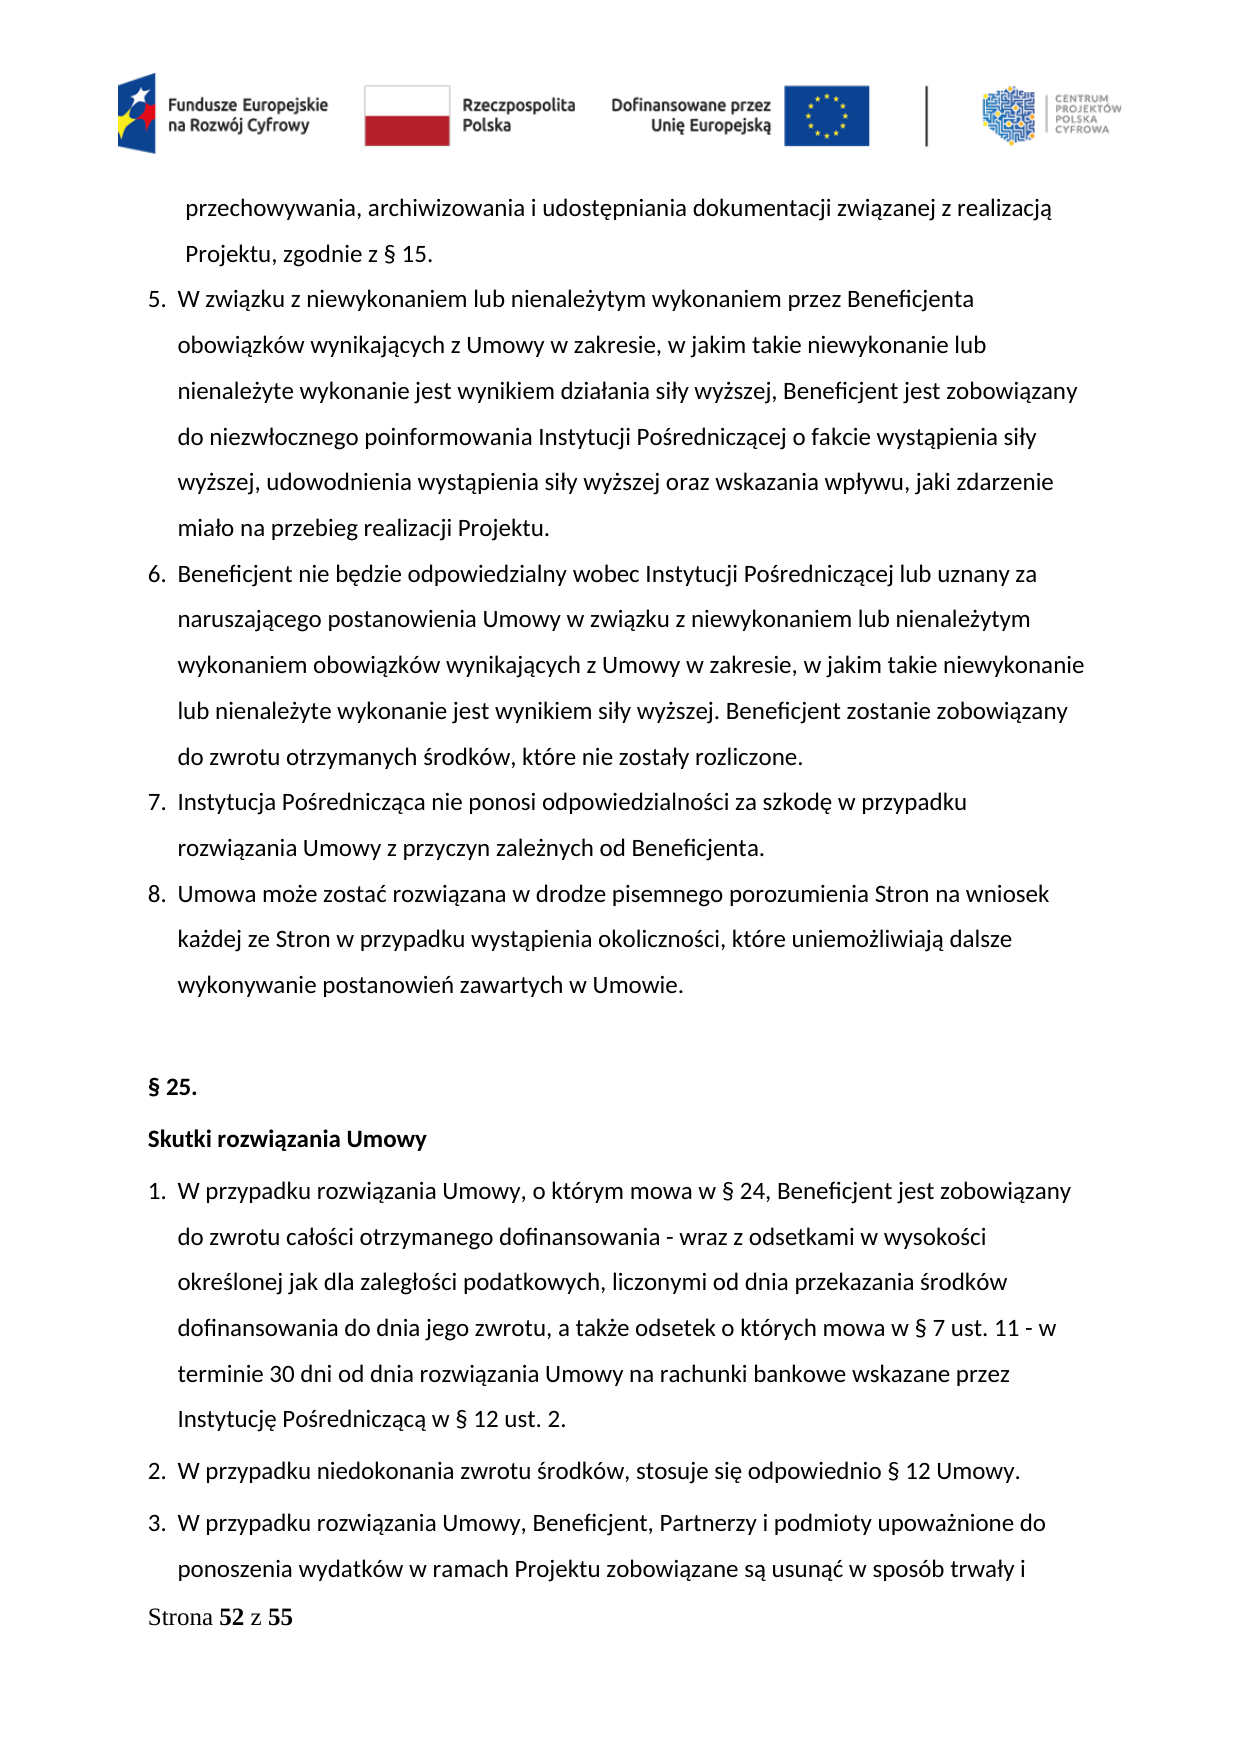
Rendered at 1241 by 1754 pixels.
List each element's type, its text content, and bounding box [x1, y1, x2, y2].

picture [118, 73, 1122, 154]
list W przypadku rozwiązania Umowy, o którym mowa w § 24, Beneficjent jest zobowiązany do zwrotu całości otrzymanego dofinansowania - wraz z odsetkami w wysokości określonej jak dla zaległości podatkowych, liczonymi od dnia przekazania środków dofinansowania do dnia jego zwrotu, a także odsetek o których mowa w § 7 ust. 11 - w terminie 30 dni od dnia rozwiązania Umowy na rachunki bankowe wskazane przez Instytucję Pośredniczącą w § 12 ust. 2. [148, 1175, 1093, 1434]
text § 25. [148, 1071, 1093, 1101]
list W przypadku niedokonania zwrotu środków, stosuje się odpowiednio § 12 Umowy. [148, 1456, 1093, 1486]
text Skutki rozwiązania Umowy [148, 1123, 1093, 1153]
list Beneficjent nie będzie odpowiedzialny wobec Instytucji Pośredniczącej lub uznany za naruszającego postanowienia Umowy w związku z niewykonaniem lub nienależytym wykonaniem obowiązków wynikających z Umowy w zakresie, w jakim takie niewykonanie lub nienależyte wykonanie jest wynikiem siły wyższej. Beneficjent zostanie zobowiązany do zwrotu otrzymanych środków, które nie zostały rozliczone. [148, 558, 1093, 771]
list W związku z niewykonaniem lub nienależytym wykonaniem przez Beneficjenta obowiązków wynikających z Umowy w zakresie, w jakim takie niewykonanie lub nienależyte wykonanie jest wynikiem działania siły wyższej, Beneficjent jest zobowiązany do niezwłocznego poinformowania Instytucji Pośredniczącej o fakcie wystąpienia siły wyższej, udowodnienia wystąpienia siły wyższej oraz wskazania wpływu, jaki zdarzenie miało na przebieg realizacji Projektu. [148, 283, 1093, 543]
list Umowa może zostać rozwiązana w drodze pisemnego porozumienia Stron na wniosek każdej ze Stron w przypadku wystąpienia okoliczności, które uniemożliwiają dalsze wykonywanie postanowień zawartych w Umowie. [148, 878, 1093, 1000]
list Instytucja Pośrednicząca nie ponosi odpowiedzialności za szkodę w przypadku rozwiązania Umowy z przyczyn zależnych od Beneficjenta. [148, 786, 1093, 863]
